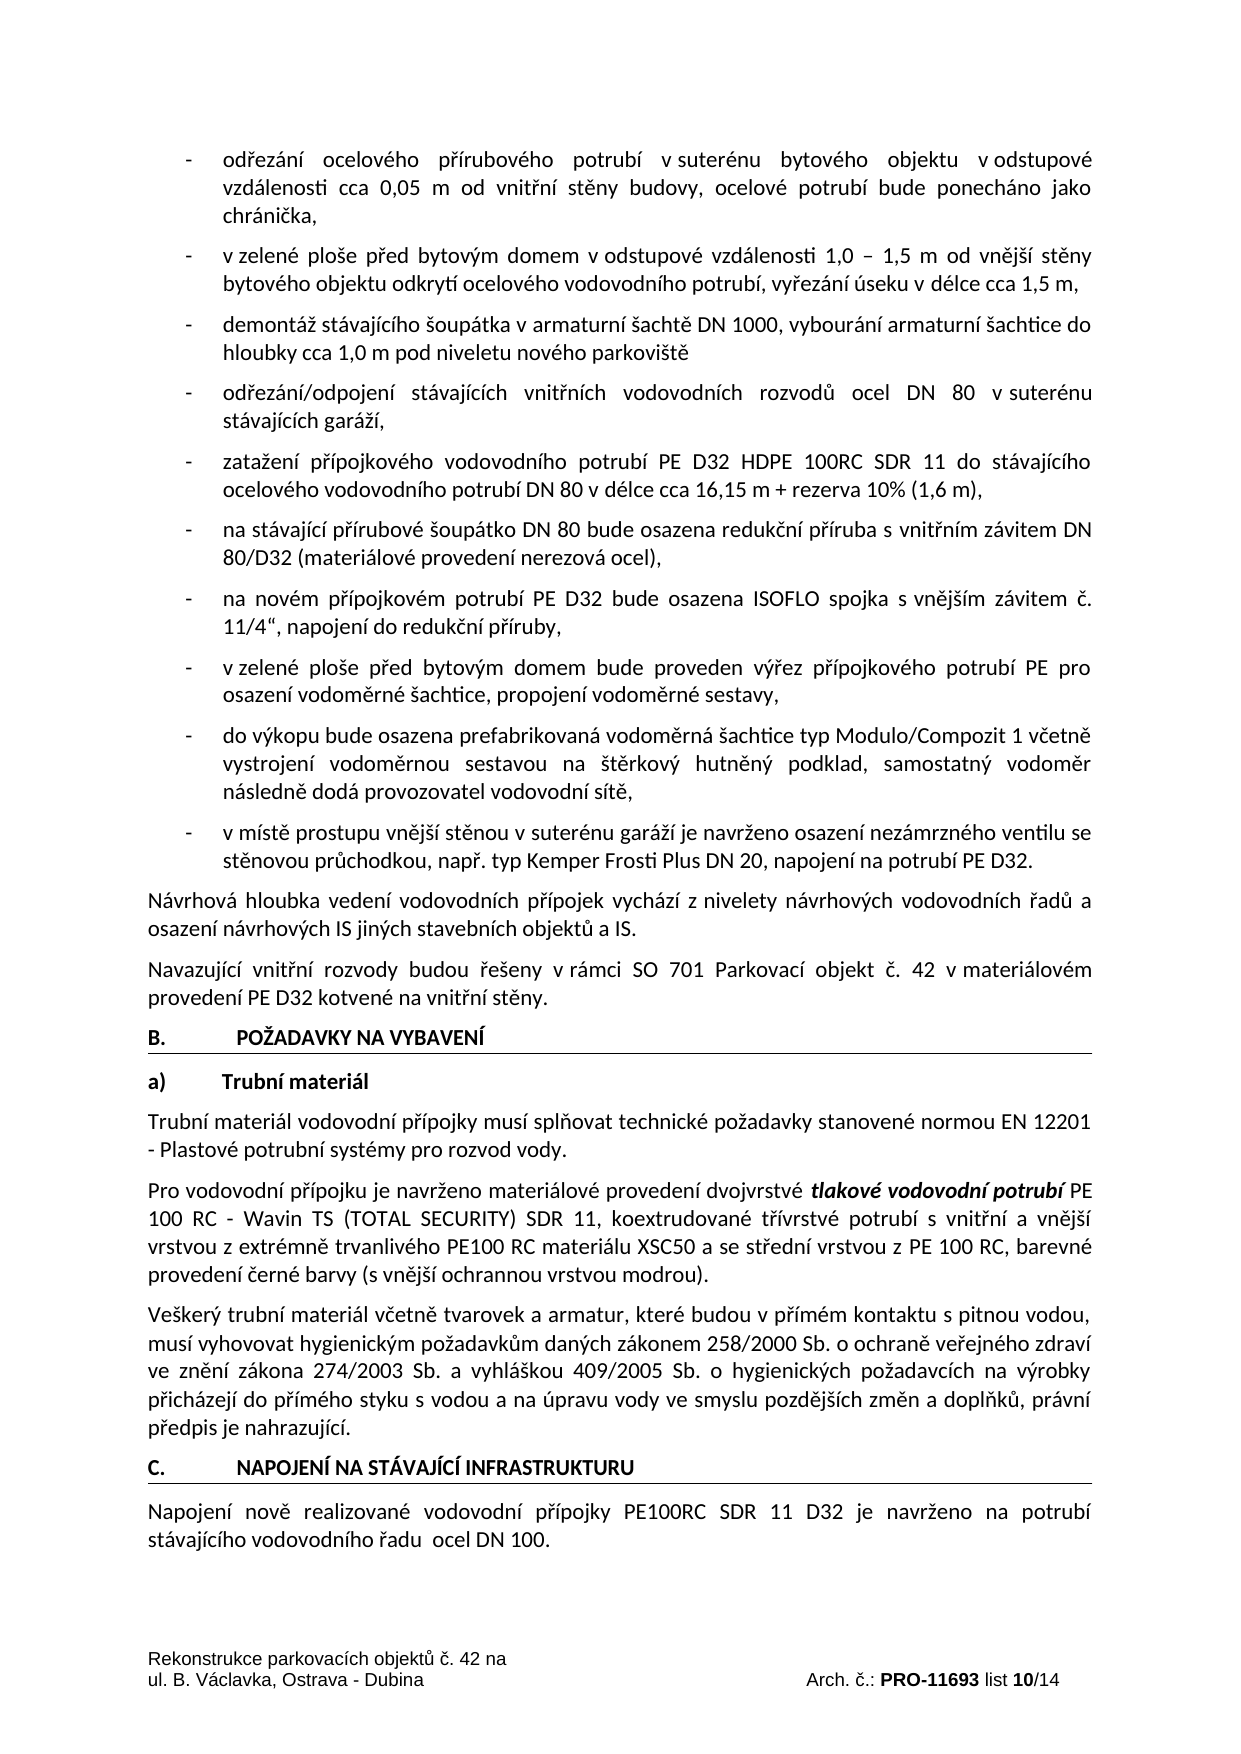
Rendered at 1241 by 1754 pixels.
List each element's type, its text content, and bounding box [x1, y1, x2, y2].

list zatažení přípojkového vodovodního potrubí PE D32 HDPE 100RC SDR 11 do stávajícího ocelového vodovodního potrubí DN 80 v délce cca 16,15 m + rezerva 10% (1,6 m), [185, 447, 1092, 503]
list do výkopu bude osazena prefabrikovaná vodoměrná šachtice typ Modulo/Compozit 1 včetně vystrojení vodoměrnou sestavou na štěrkový hutněný podklad, samostatný vodoměr následně dodá provozovatel vodovodní sítě, [185, 721, 1092, 805]
text Napojení nově realizované vodovodní přípojky PE100RC SDR 11 D32 je navrženo na potrubí stávajícího vodovodního řadu ocel DN 100. [148, 1497, 1092, 1553]
text B. POŽADAVKY NA VYBAVENÍ [148, 1023, 1092, 1053]
list na novém přípojkovém potrubí PE D32 bude osazena ISOFLO spojka s vnějším závitem č. 11/4“, napojení do redukční příruby, [185, 584, 1092, 640]
text Trubní materiál vodovodní přípojky musí splňovat technické požadavky stanovené normou EN 12201 - Plastové potrubní systémy pro rozvod vody. [148, 1107, 1092, 1163]
list odřezání/odpojení stávajících vnitřních vodovodních rozvodů ocel DN 80 v suterénu stávajících garáží, [185, 378, 1092, 434]
list odřezání ocelového přírubového potrubí v suterénu bytového objektu v odstupové vzdálenosti cca 0,05 m od vnitřní stěny budovy, ocelové potrubí bude ponecháno jako chránička, [185, 145, 1092, 229]
list Trubní materiál [148, 1067, 1092, 1095]
text Návrhová hloubka vedení vodovodních přípojek vychází z nivelety návrhových vodovodních řadů a osazení návrhových IS jiných stavebních objektů a IS. [148, 886, 1092, 942]
text Navazující vnitřní rozvody budou řešeny v rámci SO 701 Parkovací objekt č. 42 v materiálovém provedení PE D32 kotvené na vnitřní stěny. [148, 955, 1092, 1011]
list na stávající přírubové šoupátko DN 80 bude osazena redukční příruba s vnitřním závitem DN 80/D32 (materiálové provedení nerezová ocel), [185, 516, 1092, 572]
list demontáž stávajícího šoupátka v armaturní šachtě DN 1000, vybourání armaturní šachtice do hloubky cca 1,0 m pod niveletu nového parkoviště [185, 310, 1092, 366]
text C. NAPOJENÍ NA STÁVAJÍCÍ INFRASTRUKTURU [148, 1453, 1092, 1483]
list v místě prostupu vnější stěnou v suterénu garáží je navrženo osazení nezámrzného ventilu se stěnovou průchodkou, např. typ Kemper Frosti Plus DN 20, napojení na potrubí PE D32. [185, 818, 1092, 874]
list v zelené ploše před bytovým domem bude proveden výřez přípojkového potrubí PE pro osazení vodoměrné šachtice, propojení vodoměrné sestavy, [185, 653, 1092, 709]
text Pro vodovodní přípojku je navrženo materiálové provedení dvojvrstvé tlakové vodovodní potrubí PE 100 RC - Wavin TS (TOTAL SECURITY) SDR 11, koextrudované třívrstvé potrubí s vnitřní a vnější vrstvou z extrémně trvanlivého PE100 RC materiálu XSC50 a se střední vrstvou z PE 100 RC, barevné provedení černé barvy (s vnější ochrannou vrstvou modrou). [148, 1176, 1092, 1288]
text Veškerý trubní materiál včetně tvarovek a armatur, které budou v přímém kontaktu s pitnou vodou, musí vyhovovat hygienickým požadavkům daných zákonem 258/2000 Sb. o ochraně veřejného zdraví ve znění zákona 274/2003 Sb. a vyhláškou 409/2005 Sb. o hygienických požadavcích na výrobky přicházejí do přímého styku s vodou a na úpravu vody ve smyslu pozdějších změn a doplňků, právní předpis je nahrazující. [148, 1301, 1092, 1441]
list v zelené ploše před bytovým domem v odstupové vzdálenosti 1,0 – 1,5 m od vnější stěny bytového objektu odkrytí ocelového vodovodního potrubí, vyřezání úseku v délce cca 1,5 m, [185, 241, 1092, 297]
